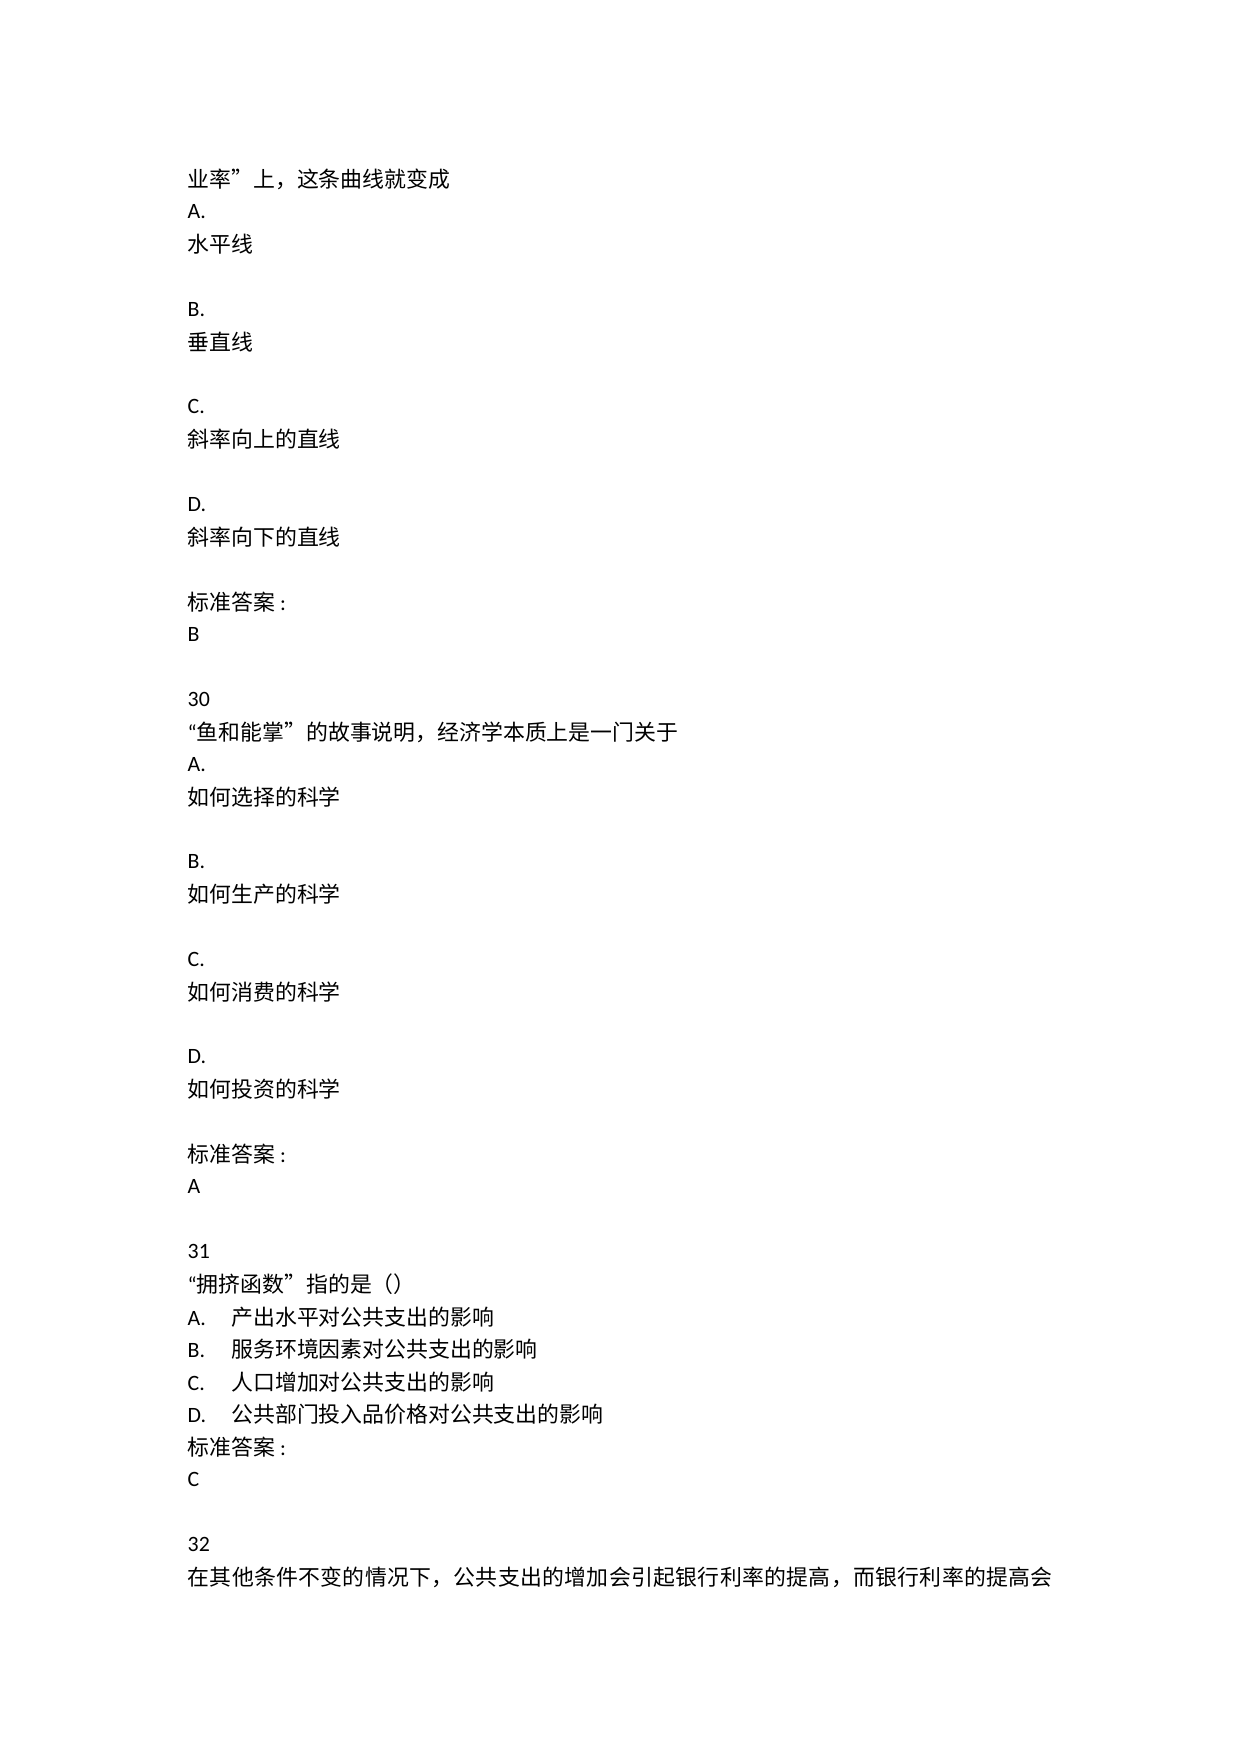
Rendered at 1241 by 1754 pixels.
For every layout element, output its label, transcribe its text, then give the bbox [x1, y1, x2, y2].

text C [187, 1462, 1053, 1494]
text 水平线 [187, 227, 1053, 259]
text 31 [187, 1234, 1053, 1267]
text C. 人口增加对公共支出的影响 [187, 1364, 1053, 1397]
text 垂直线 [187, 324, 1053, 357]
text “拥挤函数”指的是（） [187, 1267, 1053, 1299]
text C. [187, 942, 1053, 974]
text 如何选择的科学 [187, 779, 1053, 812]
text B. [187, 292, 1053, 324]
text C. [187, 389, 1053, 422]
text 标准答案 : [187, 584, 1053, 617]
text A [187, 1169, 1053, 1202]
text 30 [187, 682, 1053, 714]
text 如何生产的科学 [187, 877, 1053, 909]
text A. 产出水平对公共支出的影响 [187, 1299, 1053, 1332]
text B. [187, 844, 1053, 877]
text D. 公共部门投入品价格对公共支出的影响 [187, 1397, 1053, 1429]
text B [187, 617, 1053, 649]
text 如何投资的科学 [187, 1072, 1053, 1104]
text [187, 162, 1053, 194]
text 斜率向下的直线 [187, 519, 1053, 552]
text 如何消费的科学 [187, 974, 1053, 1007]
text 32 [187, 1527, 1053, 1559]
text D. [187, 487, 1053, 519]
text 标准答案 : [187, 1137, 1053, 1169]
text 斜率向上的直线 [187, 422, 1053, 454]
text A. [187, 194, 1053, 227]
text D. [187, 1039, 1053, 1072]
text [187, 1559, 1053, 1592]
text “鱼和能掌”的故事说明，经济学本质上是一门关于 [187, 714, 1053, 747]
text A. [187, 747, 1053, 779]
text B. 服务环境因素对公共支出的影响 [187, 1332, 1053, 1364]
text 标准答案 : [187, 1429, 1053, 1462]
